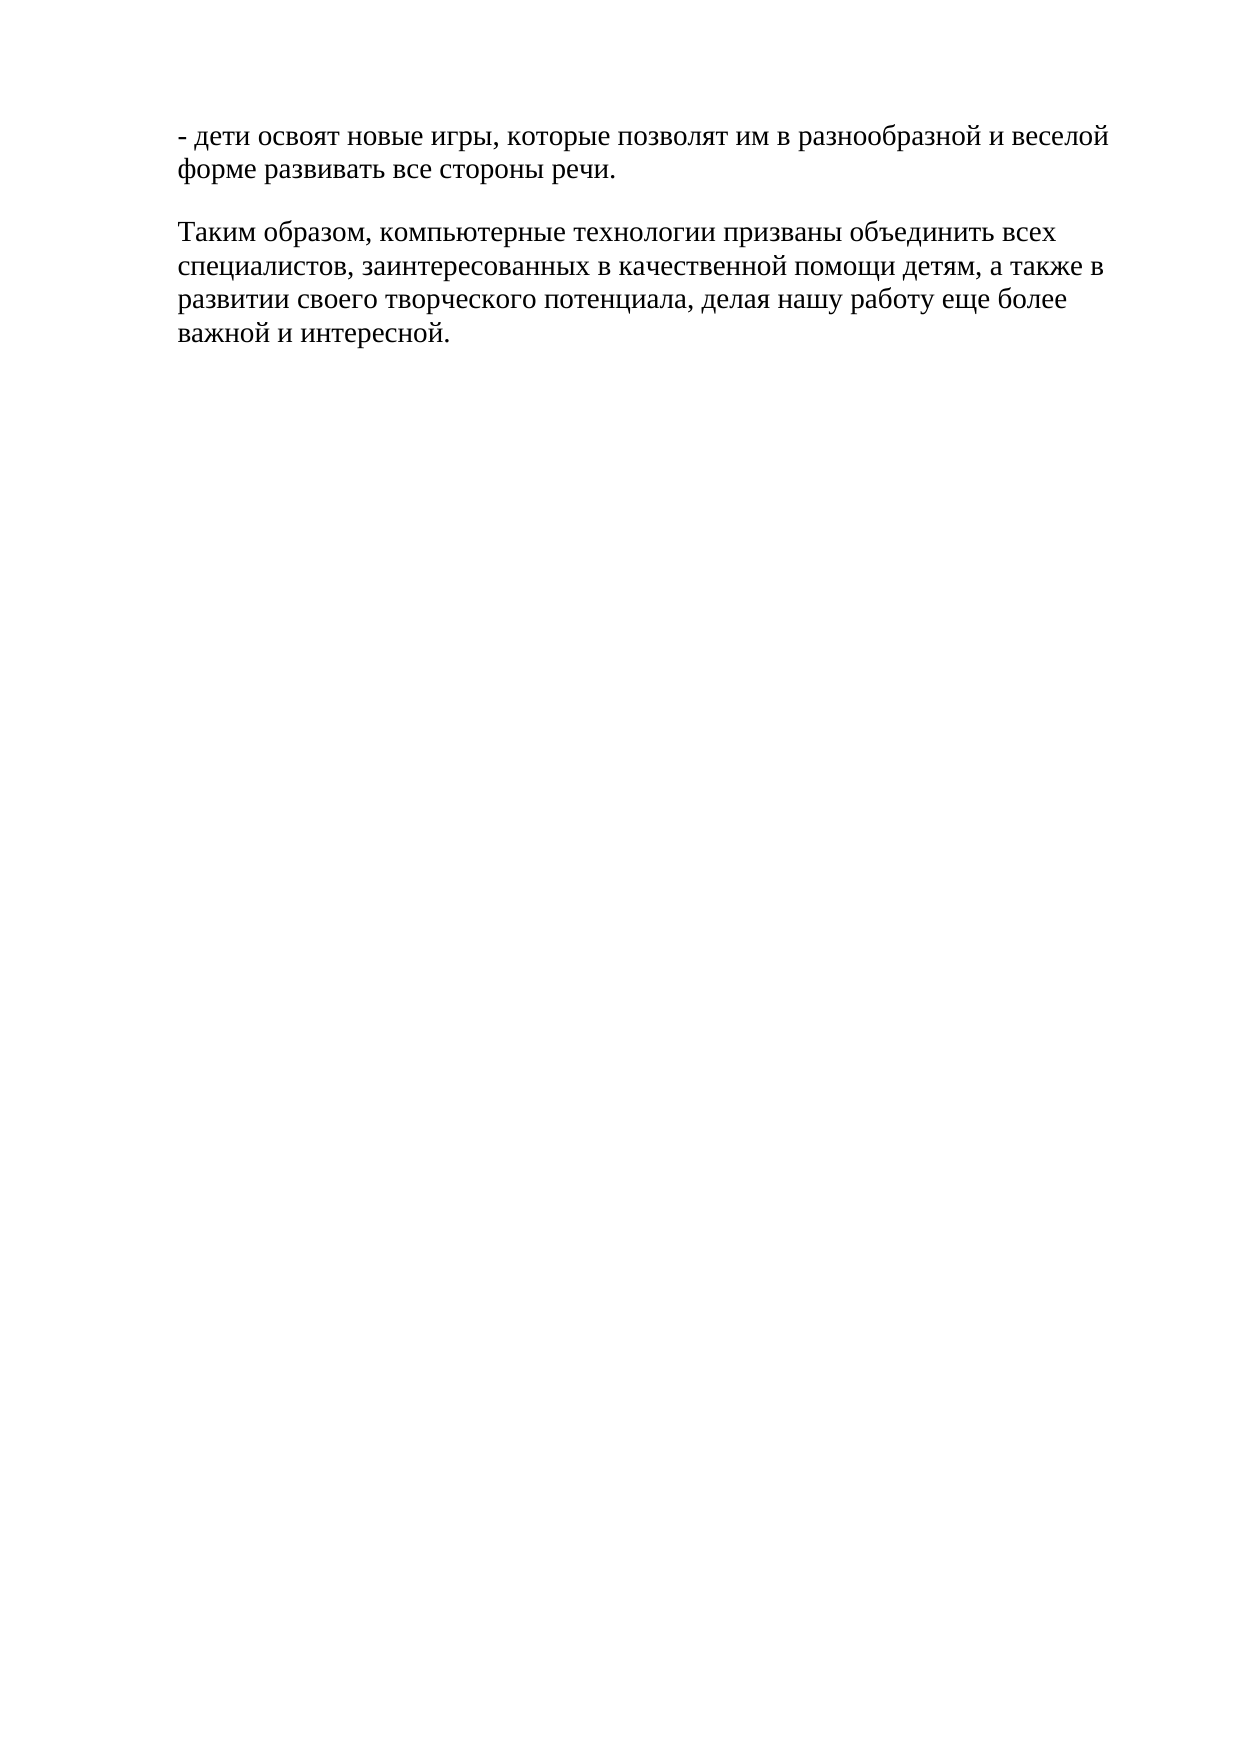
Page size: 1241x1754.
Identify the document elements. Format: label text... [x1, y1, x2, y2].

text Таким образом, компьютерные технологии призваны объединить всех специалистов, заинтересованных в качественной помощи детям, а также в развитии своего творческого потенциала, делая нашу работу еще более важной и интересной. [177, 214, 1152, 348]
text - дети освоят новые игры, которые позволят им в разнообразной и веселой форме развивать все стороны речи. [177, 118, 1152, 185]
